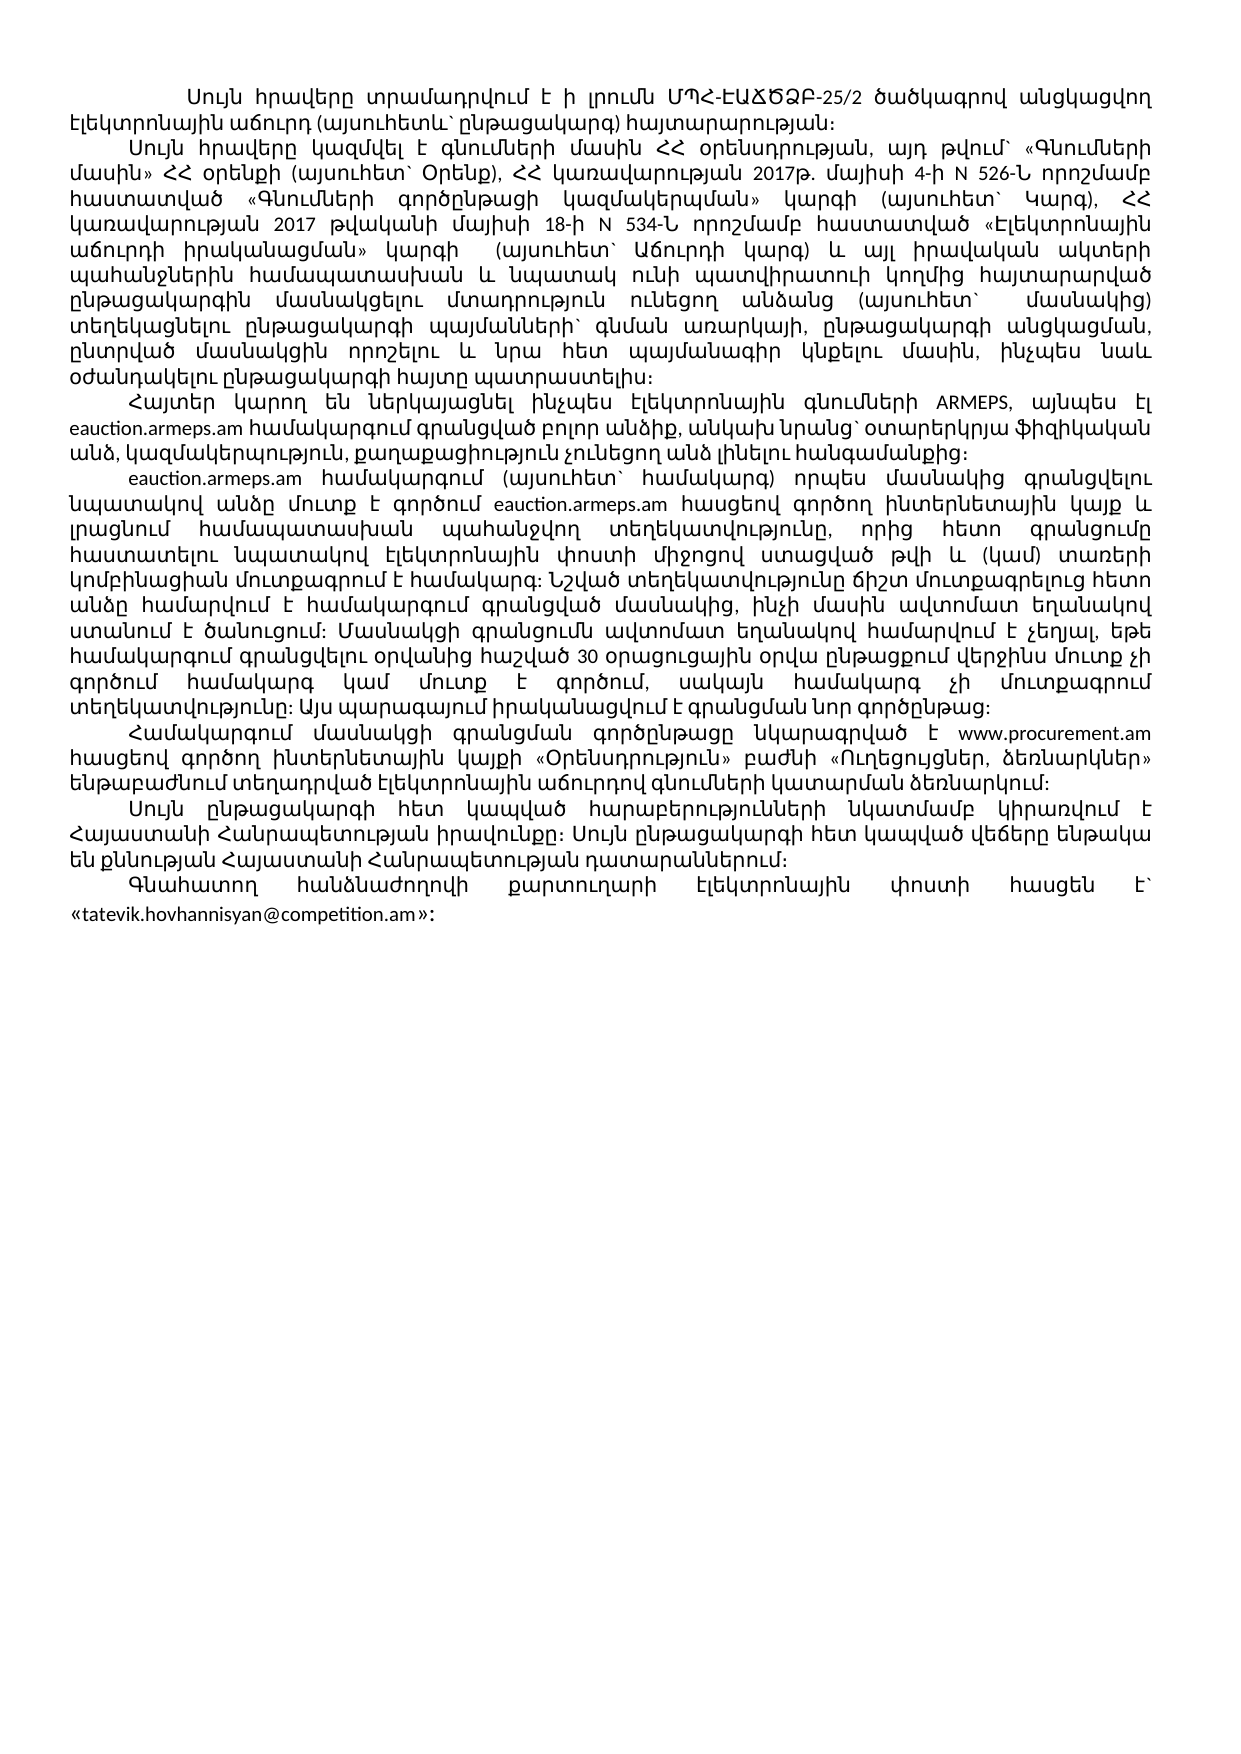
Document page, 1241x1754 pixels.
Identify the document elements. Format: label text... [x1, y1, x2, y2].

text Սույն հրավերը կազմվել է գնումների մասին ՀՀ օրենսդրության, այդ թվում` «Գնումների մասին» ՀՀ օրենքի (այսուհետ` Օրենք), ՀՀ կառավարության 2017թ. մայիսի 4-ի N 526-Ն որոշմամբ հաստատված «Գնումների գործընթացի կազմակերպման» կարգի (այսուհետ` Կարգ), ՀՀ կառավարության 2017 թվականի մայիսի 18-ի N 534-Ն որոշմամբ հաստատված «Էլեկտրոնային աճուրդի իրականացման» կարգի (այսուհետ` Աճուրդի կարգ) և այլ իրավական ակտերի պահանջներին համապատասխան և նպատակ ունի պատվիրատուի կողմից հայտարարված ընթացակարգին մասնակցելու մտադրություն ունեցող անձանց (այսուհետ` մասնակից) տեղեկացնելու ընթացակարգի պայմանների` գնման առարկայի, ընթացակարգի անցկացման, ընտրված մասնակցին որոշելու և նրա հետ պայմանագիր կնքելու մասին, ինչպես նաև օժանդակելու ընթացակարգի հայտը պատրաստելիս։ [69, 135, 1152, 389]
text Սույն ընթացակարգի հետ կապված հարաբերությունների նկատմամբ կիրառվում է Հայաստանի Հանրապետության իրավունքը։ Սույն ընթացակարգի հետ կապված վեճերը ենթակա են քննության Հայաստանի Հանրապետության դատարաններում։ [69, 796, 1152, 872]
text Սույն հրավերը տրամադրվում է ի լրումն ՄՊՀ-ԷԱՃԾՁԲ-25/2 ծածկագրով անցկացվող էլեկտրոնային աճուրդ (այսուհետև` ընթացակարգ) հայտարարության։ [69, 84, 1152, 135]
text Հայտեր կարող են ներկայացնել ինչպես էլեկտրոնային գնումների ARMEPS, այնպես էլ eauction.armeps.am համակարգում գրանցված բոլոր անձիք, անկախ նրանց` օտարերկրյա ֆիզիկական անձ, կազմակերպություն, քաղաքացիություն չունեցող անձ լինելու հանգամանքից։ [69, 389, 1152, 466]
text Գնահատող հանձնաժողովի քարտուղարի էլեկտրոնային փոստի հասցեն է` «tatevik.hovhannisyan@competition.am»: [69, 872, 1152, 928]
text Համակարգում մասնակցի գրանցման գործընթացը նկարագրված է www.procurement.am հասցեով գործող ինտերնետային կայքի «Օրենսդրություն» բաժնի «Ուղեցույցներ, ձեռնարկներ» ենթաբաժնում տեղադրված էլեկտրոնային աճուրդով գնումների կատարման ձեռնարկում: [69, 720, 1152, 796]
text eauction.armeps.am համակարգում (այսուհետ` համակարգ) որպես մասնակից գրանցվելու նպատակով անձը մուտք է գործում eauction.armeps.am հասցեով գործող ինտերնետային կայք և լրացնում համապատասխան պահանջվող տեղեկատվությունը, որից հետո գրանցումը հաստատելու նպատակով էլեկտրոնային փոստի միջոցով ստացված թվի և (կամ) տառերի կոմբինացիան մուտքագրում է համակարգ: Նշված տեղեկատվությունը ճիշտ մուտքագրելուց հետո անձը համարվում է համակարգում գրանցված մասնակից, ինչի մասին ավտոմատ եղանակով ստանում է ծանուցում: Մասնակցի գրանցումն ավտոմատ եղանակով համարվում է չեղյալ, եթե համակարգում գրանցվելու օրվանից հաշված 30 օրացուցային օրվա ընթացքում վերջինս մուտք չի գործում համակարգ կամ մուտք է գործում, սակայն համակարգ չի մուտքագրում տեղեկատվությունը: Այս պարագայում իրականացվում է գրանցման նոր գործընթաց: [69, 466, 1152, 720]
